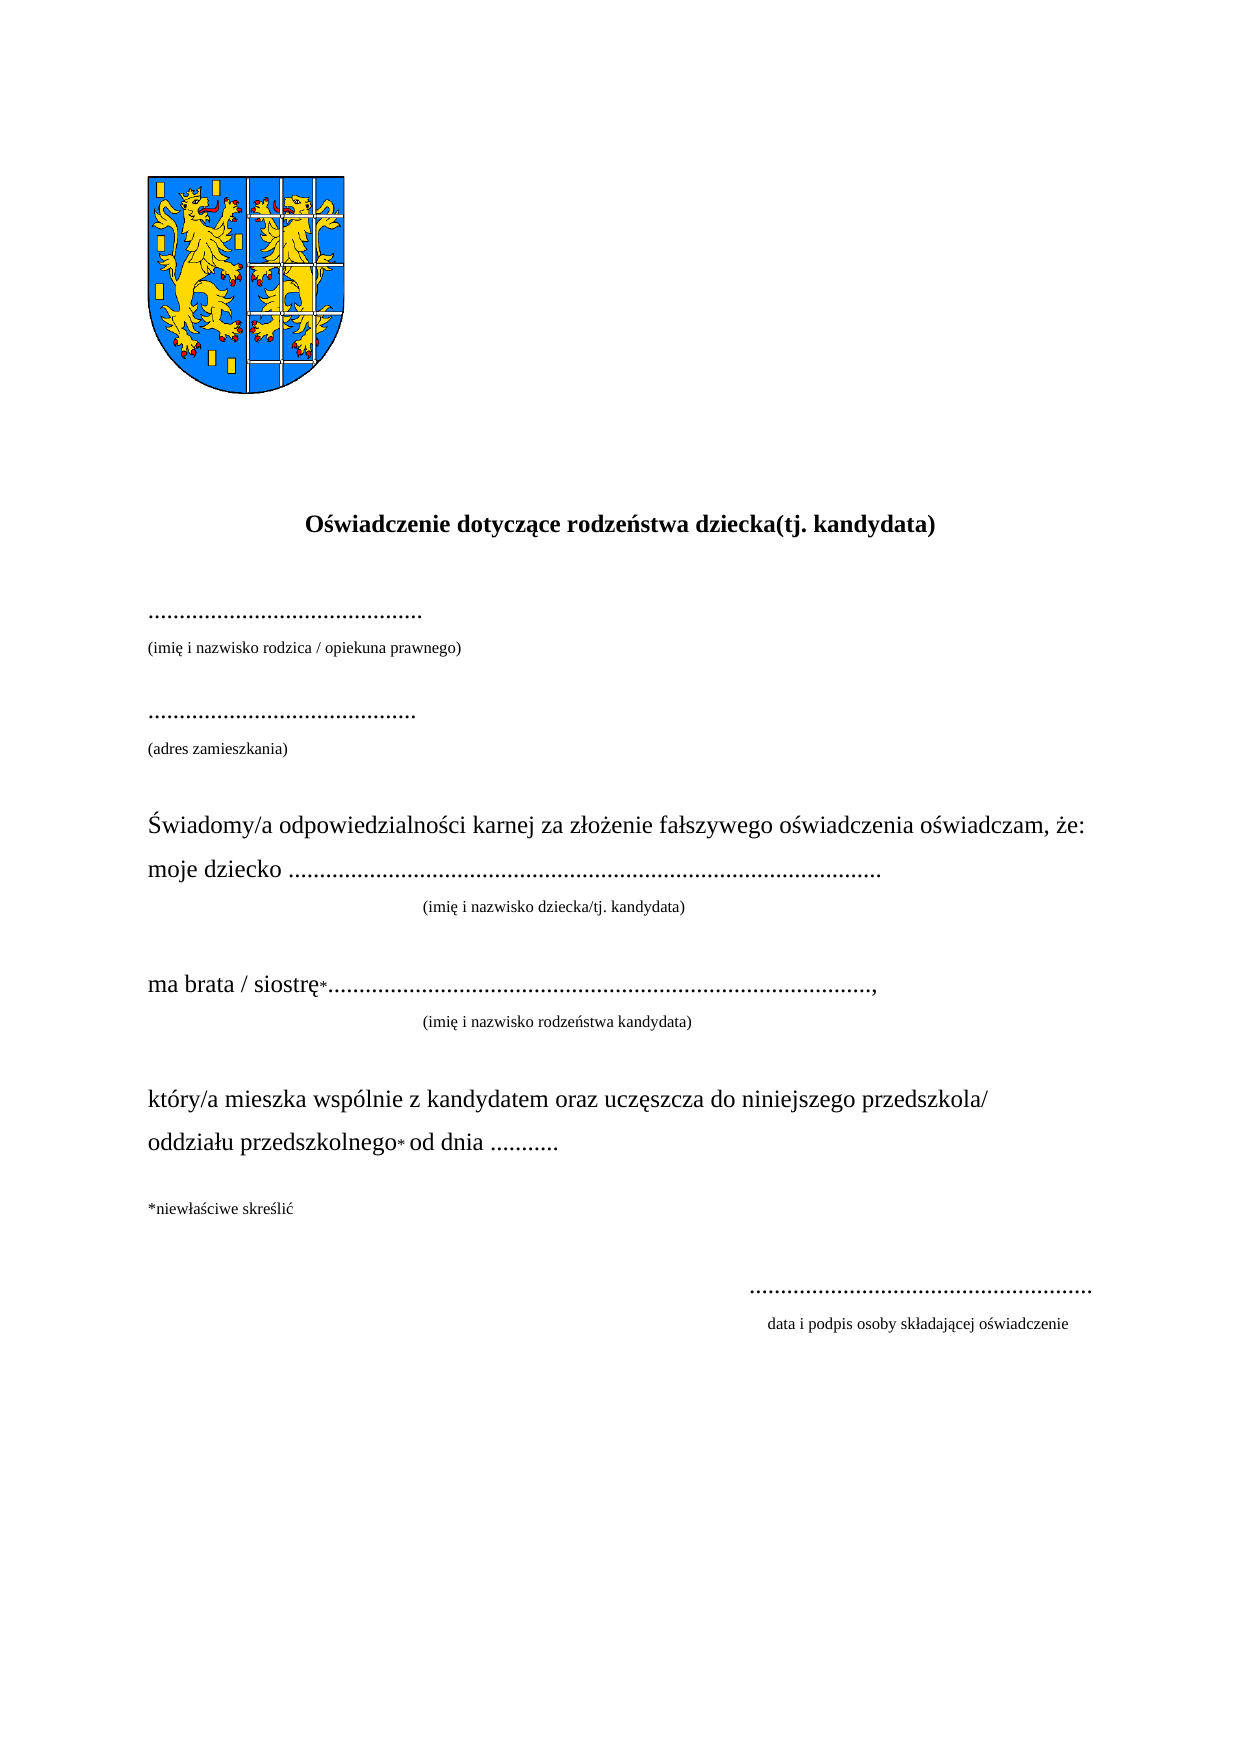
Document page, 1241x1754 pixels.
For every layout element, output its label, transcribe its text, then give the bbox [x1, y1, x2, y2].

text ma brata / siostrę*......................................................................................., [148, 969, 1093, 997]
text moje dziecko ............................................................................................... [148, 854, 1093, 882]
text który/a mieszka wspólnie z kandydatem oraz uczęszcza do niniejszego przedszkola/ [148, 1084, 1093, 1112]
text (imię i nazwisko rodzeństwa kandydata) [148, 1012, 1093, 1031]
text Świadomy/a odpowiedzialności karnej za złożenie fałszywego oświadczenia oświadczam, że: [148, 811, 1093, 839]
text (adres zamieszkania) [148, 739, 1093, 758]
text *niewłaściwe skreślić [148, 1199, 1093, 1218]
text ............................................ [148, 595, 1093, 624]
text ....................................................... [148, 1271, 1093, 1299]
text (imię i nazwisko rodzica / opiekuna prawnego) [148, 638, 1093, 657]
text oddziału przedszkolnego* od dnia ........... [148, 1127, 1093, 1156]
text Oświadczenie dotyczące rodzeństwa dziecka(tj. kandydata) [148, 509, 1093, 537]
picture [147, 176, 345, 394]
text (imię i nazwisko dziecka/tj. kandydata) [148, 897, 1093, 916]
text data i podpis osoby składającej oświadczenie [148, 1314, 1093, 1333]
text ........................................... [148, 696, 1093, 724]
